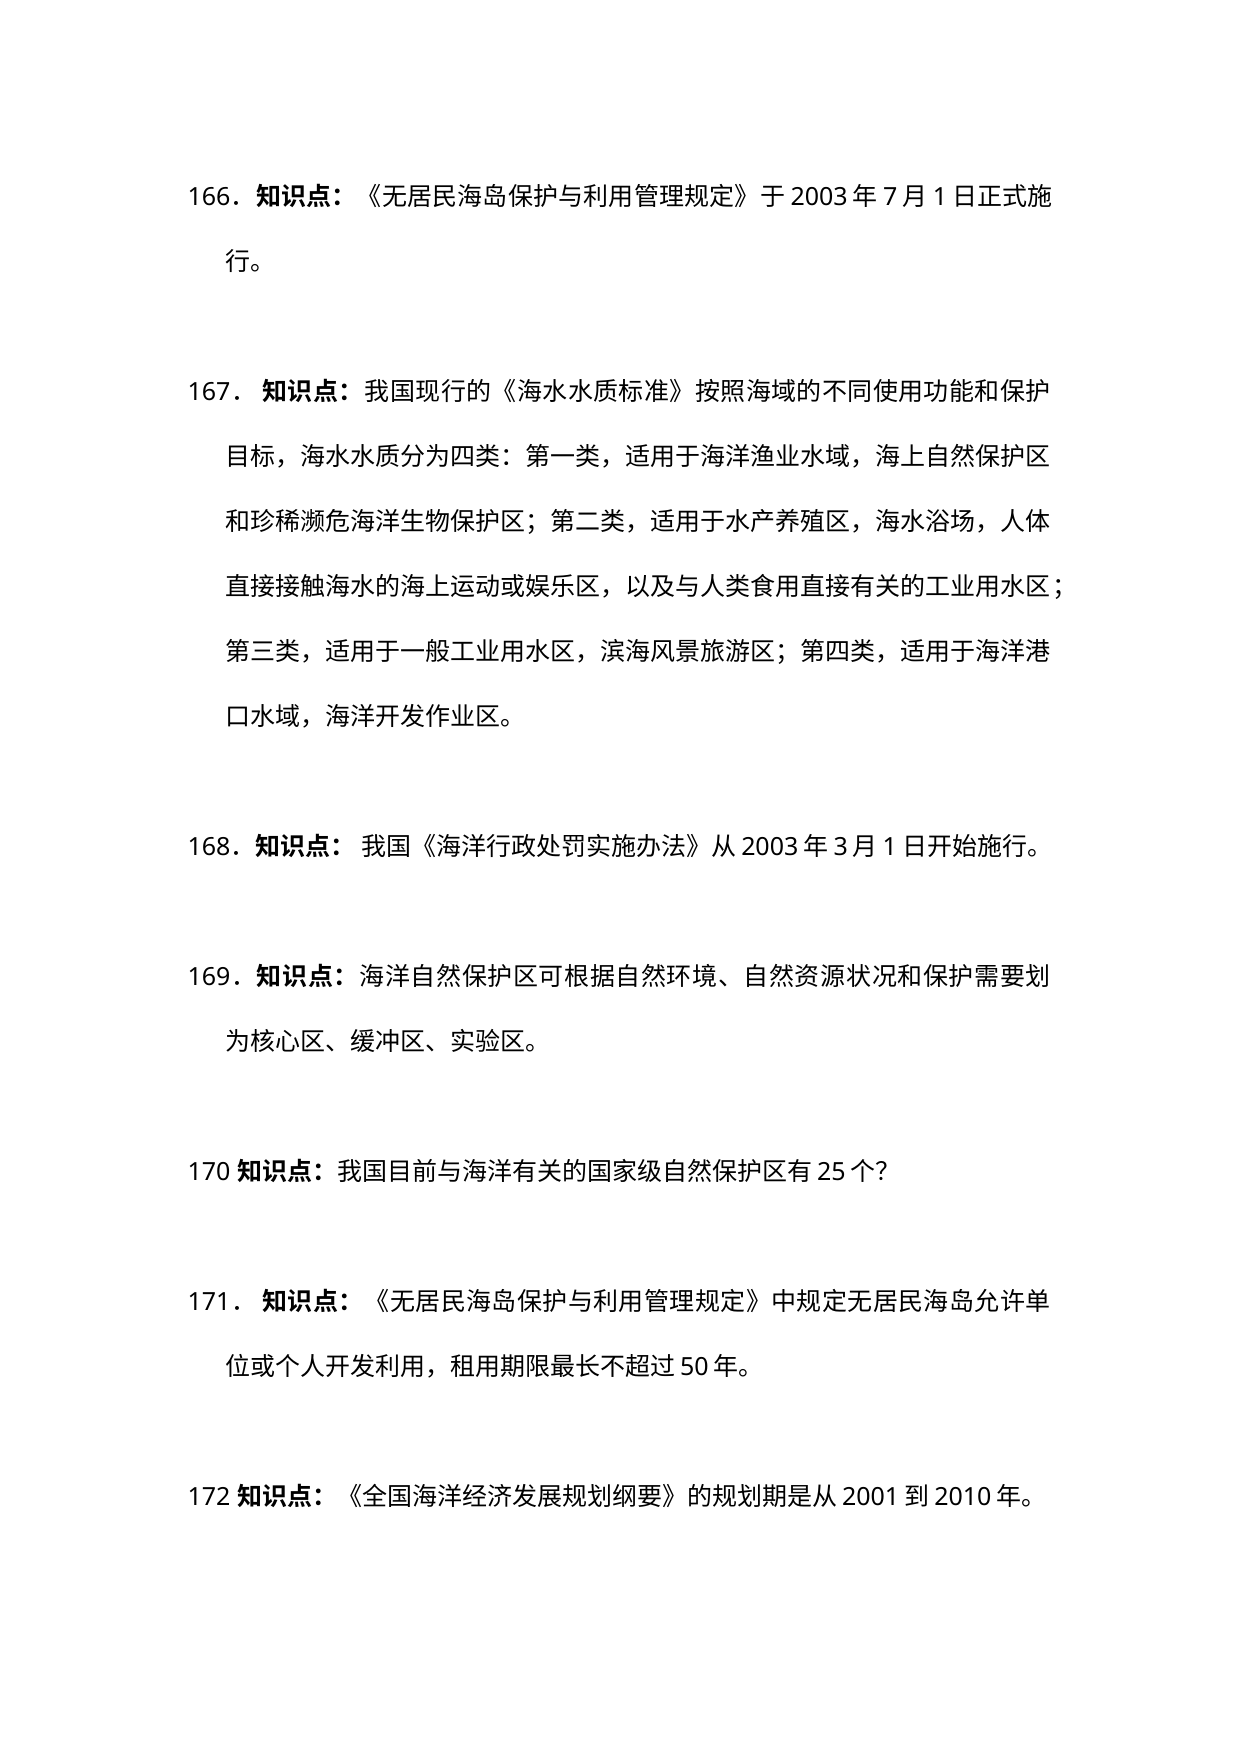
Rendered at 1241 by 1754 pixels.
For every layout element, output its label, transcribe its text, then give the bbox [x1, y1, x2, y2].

text 171． 知识点：《无居民海岛保护与利用管理规定》中规定无居民海岛允许单位或个人开发利用，租用期限最长不超过50年。 [187, 1267, 1053, 1397]
text 166．知识点：《无居民海岛保护与利用管理规定》于2003年7月1日正式施行。 [187, 162, 1053, 292]
text 167． 知识点：我国现行的《海水水质标准》按照海域的不同使用功能和保护目标，海水水质分为四类：第一类，适用于海洋渔业水域，海上自然保护区和珍稀濒危海洋生物保护区；第二类，适用于水产养殖区，海水浴场，人体直接接触海水的海上运动或娱乐区，以及与人类食用直接有关的工业用水区；第三类，适用于一般工业用水区，滨海风景旅游区；第四类，适用于海洋港口水域，海洋开发作业区。 [187, 357, 1053, 747]
text 169．知识点：海洋自然保护区可根据自然环境、自然资源状况和保护需要划为核心区、缓冲区、实验区。 [187, 942, 1053, 1072]
text 170 知识点：我国目前与海洋有关的国家级自然保护区有25个？ [187, 1137, 1053, 1202]
text 172 知识点：《全国海洋经济发展规划纲要》的规划期是从2001到2010年。 [187, 1462, 1053, 1527]
text 168．知识点： 我国《海洋行政处罚实施办法》从2003年3月1日开始施行。 [187, 812, 1053, 877]
